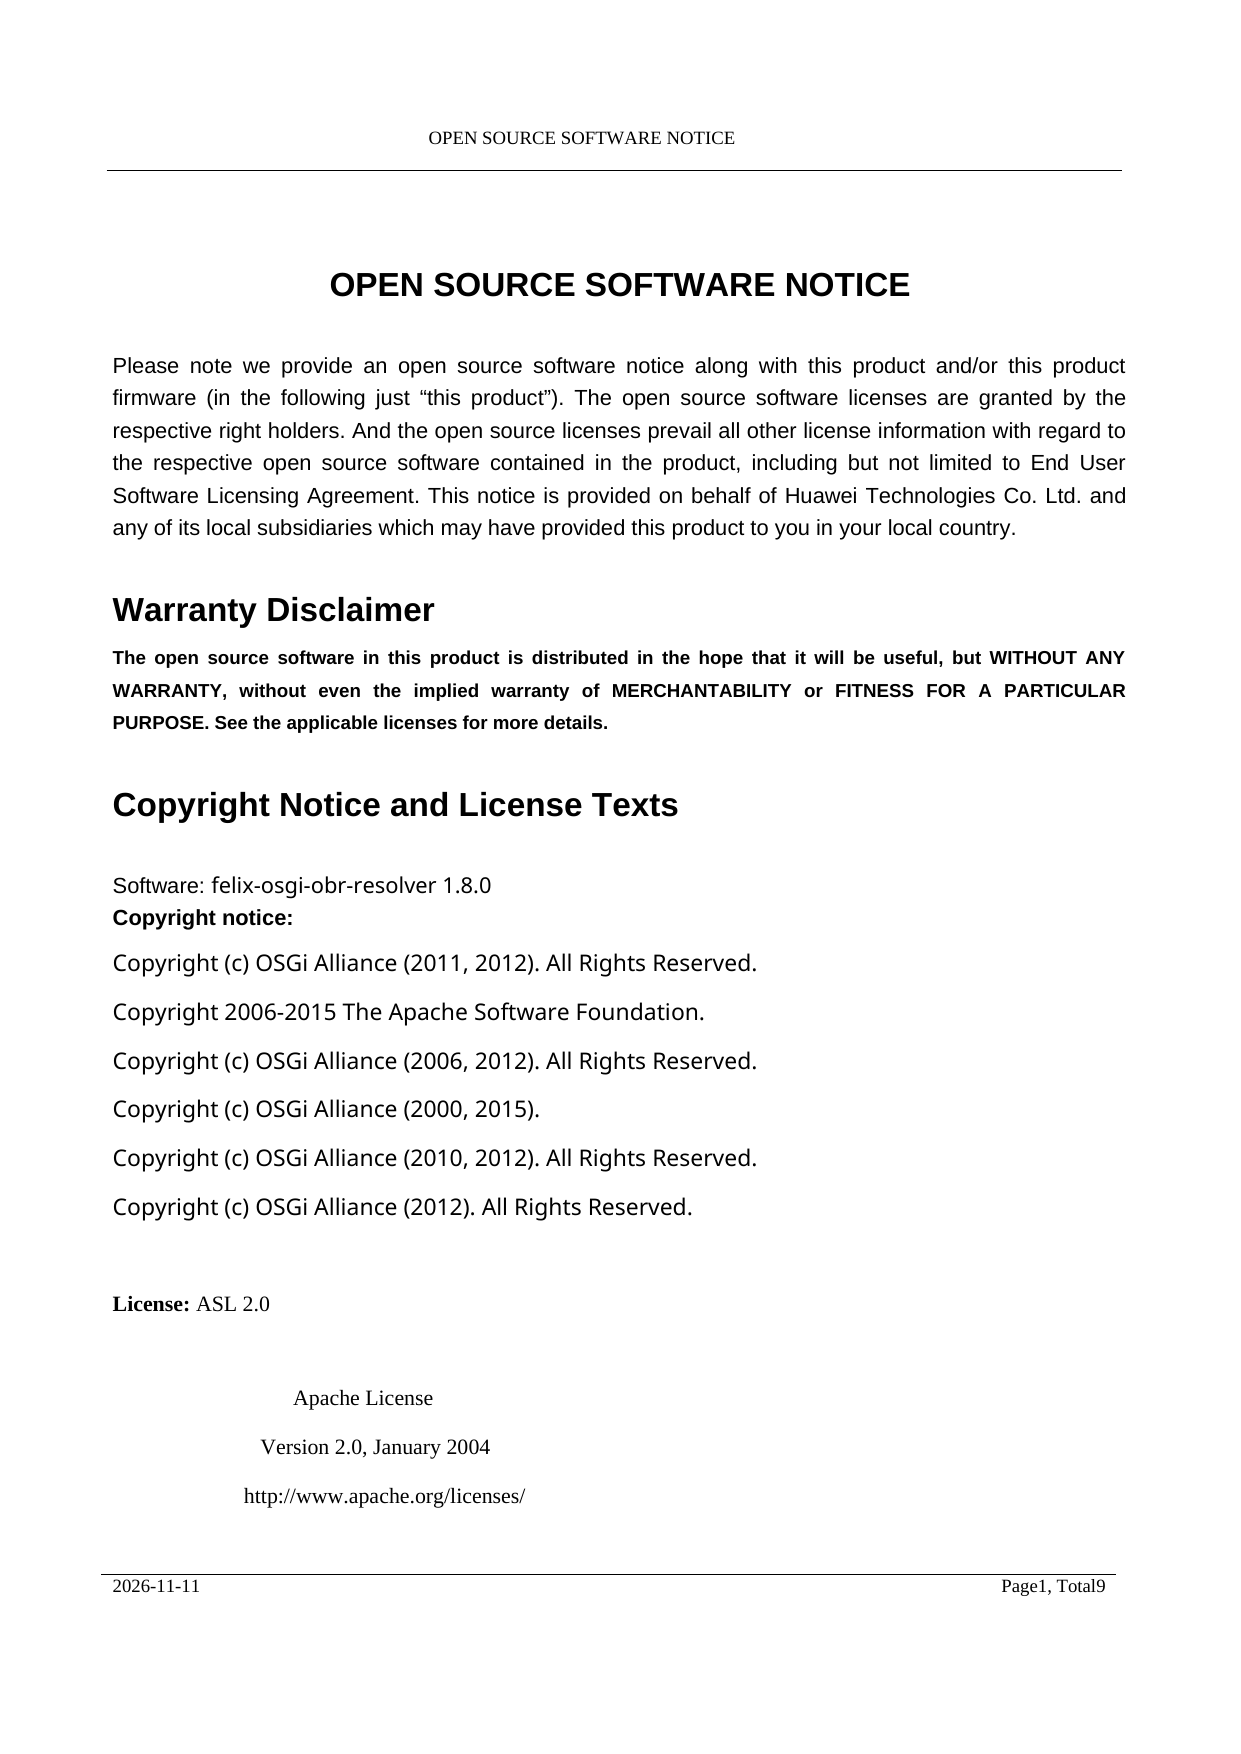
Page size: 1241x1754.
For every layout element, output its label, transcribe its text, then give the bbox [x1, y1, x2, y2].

text Copyright notice: [112, 901, 1128, 934]
text Copyright (c) OSGi Alliance (2011, 2012). All Rights Reserved. Copyright 2006-2015 The Apache Software Foundation. Copyright (c) OSGi Alliance (2006, 2012). All Rights Reserved. Copyright (c) OSGi Alliance (2000, 2015). Copyright (c) OSGi Alliance (2010, 2012). All Rights Reserved. Copyright (c) OSGi Alliance (2012). All Rights Reserved. [112, 947, 1128, 1272]
text Software: felix-osgi-obr-resolver 1.8.0 [112, 869, 1128, 901]
text The open source software in this product is distributed in the hope that it will be useful, but WITHOUT ANY WARRANTY, without even the implied warranty of MERCHANTABILITY or FITNESS FOR A PARTICULAR PURPOSE. See the applicable licenses for more details. [112, 641, 1128, 739]
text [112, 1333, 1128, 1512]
text Warranty Disclaimer [112, 576, 1128, 641]
text Please note we provide an open source software notice along with this product and/or this product firmware (in the following just “this product”). The open source software licenses are granted by the respective right holders. And the open source licenses prevail all other license information with regard to the respective open source software contained in the product, including but not limited to End User Software Licensing Agreement. This notice is provided on behalf of Huawei Technologies Co. Ltd. and any of its local subsidiaries which may have provided this product to you in your local country. [112, 349, 1128, 544]
text License: ASL 2.0 [112, 1288, 1128, 1320]
text Copyright Notice and License Texts [112, 771, 1128, 836]
text OPEN SOURCE SOFTWARE NOTICE [112, 251, 1128, 316]
